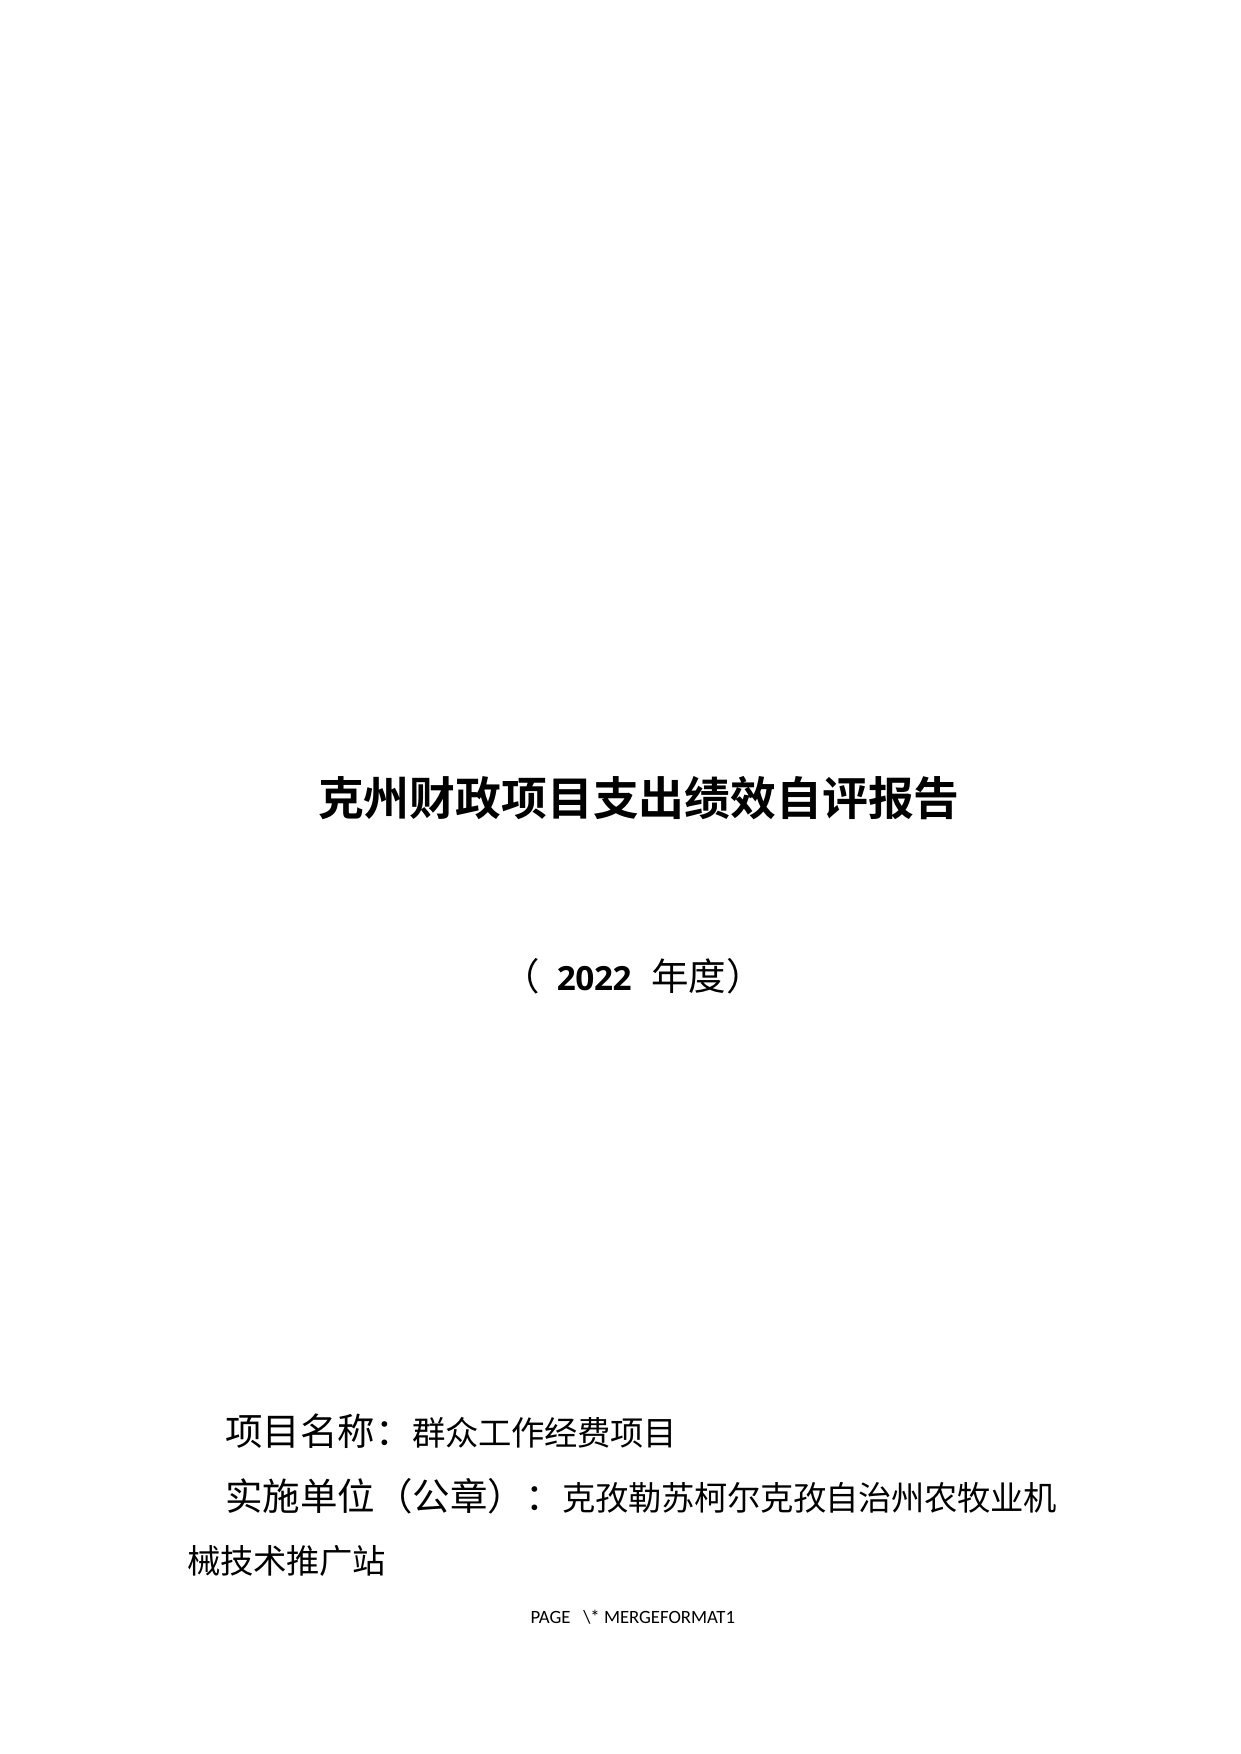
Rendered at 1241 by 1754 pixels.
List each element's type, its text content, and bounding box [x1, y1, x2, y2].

text 实施单位（公章）：克孜勒苏柯尔克孜自治州农牧业机械技术推广站 [187, 1462, 1078, 1592]
text （ 2022 年度） [187, 942, 1078, 1007]
text 克州财政项目支出绩效自评报告 [187, 747, 1078, 844]
text 项目名称：群众工作经费项目 [187, 1397, 1078, 1462]
